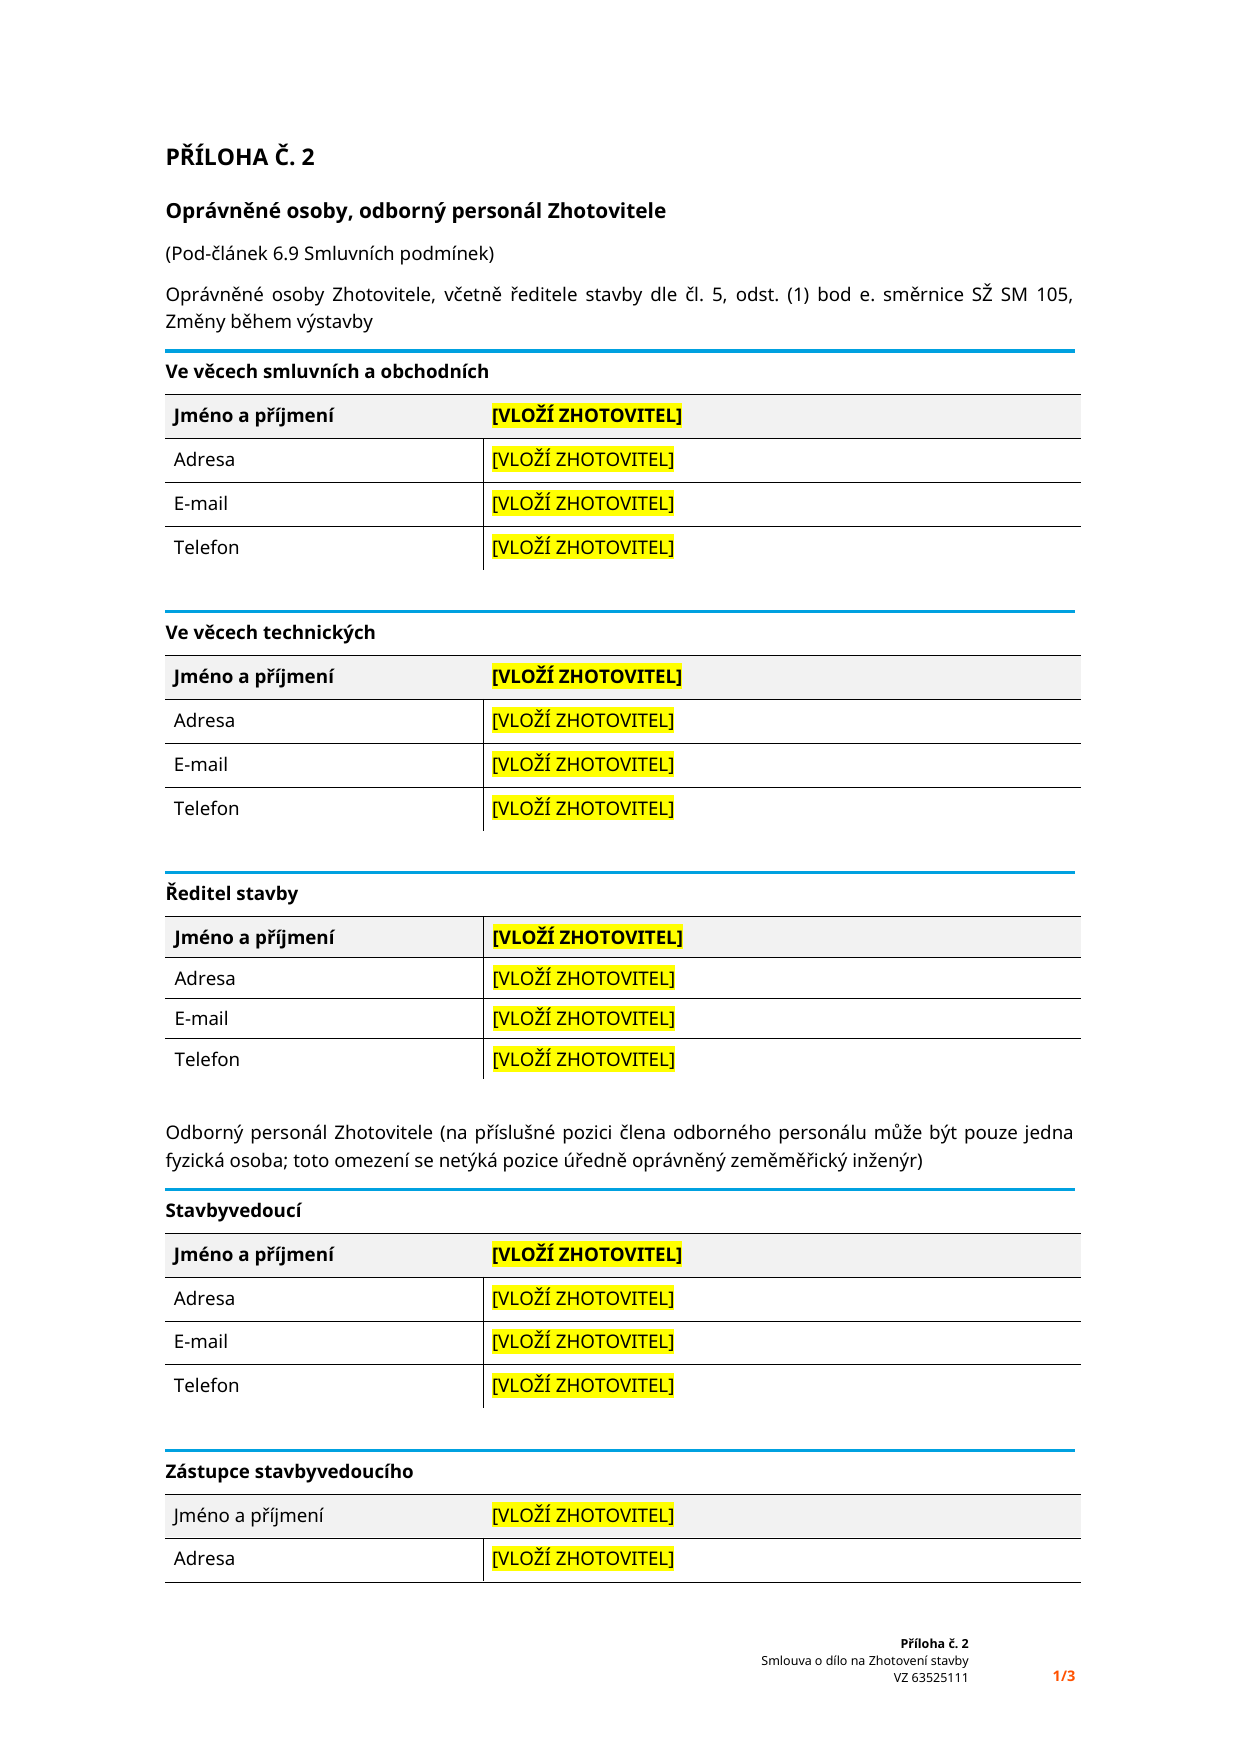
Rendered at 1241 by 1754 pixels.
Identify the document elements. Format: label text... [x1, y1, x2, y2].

text Ve věcech technických [165, 613, 1075, 645]
text Zástupce stavbyvedoucího [165, 1452, 1075, 1484]
text Ve věcech smluvních a obchodních [165, 353, 1075, 384]
table_header [VLOŽÍ ZHOTOVITEL] [484, 1495, 1081, 1537]
table_header [VLOŽÍ ZHOTOVITEL] [484, 917, 1081, 957]
table_cell Adresa [165, 700, 483, 743]
table_cell [VLOŽÍ ZHOTOVITEL] [484, 1539, 1081, 1581]
text Příloha č. 2 [165, 141, 1075, 173]
table_cell E-mail [165, 744, 483, 787]
text Oprávněné osoby, odborný personál Zhotovitele [165, 197, 1075, 225]
text Stavbyvedoucí [165, 1191, 1075, 1223]
table_cell Telefon [165, 788, 483, 831]
table_header Jméno a příjmení [165, 1234, 484, 1277]
table_cell [VLOŽÍ ZHOTOVITEL] [484, 958, 1081, 997]
table_cell [VLOŽÍ ZHOTOVITEL] [484, 1039, 1081, 1079]
table_header [VLOŽÍ ZHOTOVITEL] [484, 656, 1081, 699]
table_header Jméno a příjmení [165, 917, 483, 957]
table_header [VLOŽÍ ZHOTOVITEL] [484, 1234, 1081, 1277]
table_cell Adresa [165, 1278, 483, 1321]
table_cell [VLOŽÍ ZHOTOVITEL] [484, 700, 1081, 743]
text Ředitel stavby [165, 874, 1075, 906]
table_cell [VLOŽÍ ZHOTOVITEL] [484, 1322, 1081, 1364]
table_cell [VLOŽÍ ZHOTOVITEL] [484, 999, 1081, 1038]
table_cell Telefon [165, 1039, 483, 1079]
table_cell [VLOŽÍ ZHOTOVITEL] [484, 1278, 1081, 1321]
table_cell Telefon [165, 1365, 483, 1408]
table_cell E-mail [165, 483, 483, 526]
text Odborný personál Zhotovitele (na příslušné pozici člena odborného personálu může být pouze jedna fyzická osoba; toto omezení se netýká pozice úředně oprávněný zeměměřický inženýr) [165, 1119, 1075, 1173]
table_cell Telefon [165, 527, 483, 570]
text (Pod-článek 6.9 Smluvních podmínek) [165, 240, 1075, 266]
table_cell [VLOŽÍ ZHOTOVITEL] [484, 1365, 1081, 1408]
table_cell [VLOŽÍ ZHOTOVITEL] [484, 483, 1081, 526]
table_cell E-mail [165, 1322, 483, 1364]
table_header Jméno a příjmení [165, 395, 484, 438]
table_header Jméno a příjmení [165, 656, 484, 699]
text Oprávněné osoby Zhotovitele, včetně ředitele stavby dle čl. 5, odst. (1) bod e. směrnice SŽ SM 105, Změny během výstavby [165, 281, 1075, 334]
table_header Jméno a příjmení [165, 1495, 484, 1537]
table_cell [VLOŽÍ ZHOTOVITEL] [484, 439, 1081, 482]
table_cell E-mail [165, 999, 483, 1038]
table_cell Adresa [165, 1539, 483, 1581]
table_cell [VLOŽÍ ZHOTOVITEL] [484, 527, 1081, 570]
table_cell Adresa [165, 439, 483, 482]
table_cell [VLOŽÍ ZHOTOVITEL] [484, 744, 1081, 787]
table_cell [VLOŽÍ ZHOTOVITEL] [484, 788, 1081, 831]
table_cell Adresa [165, 958, 483, 997]
table_header [VLOŽÍ ZHOTOVITEL] [484, 395, 1081, 438]
